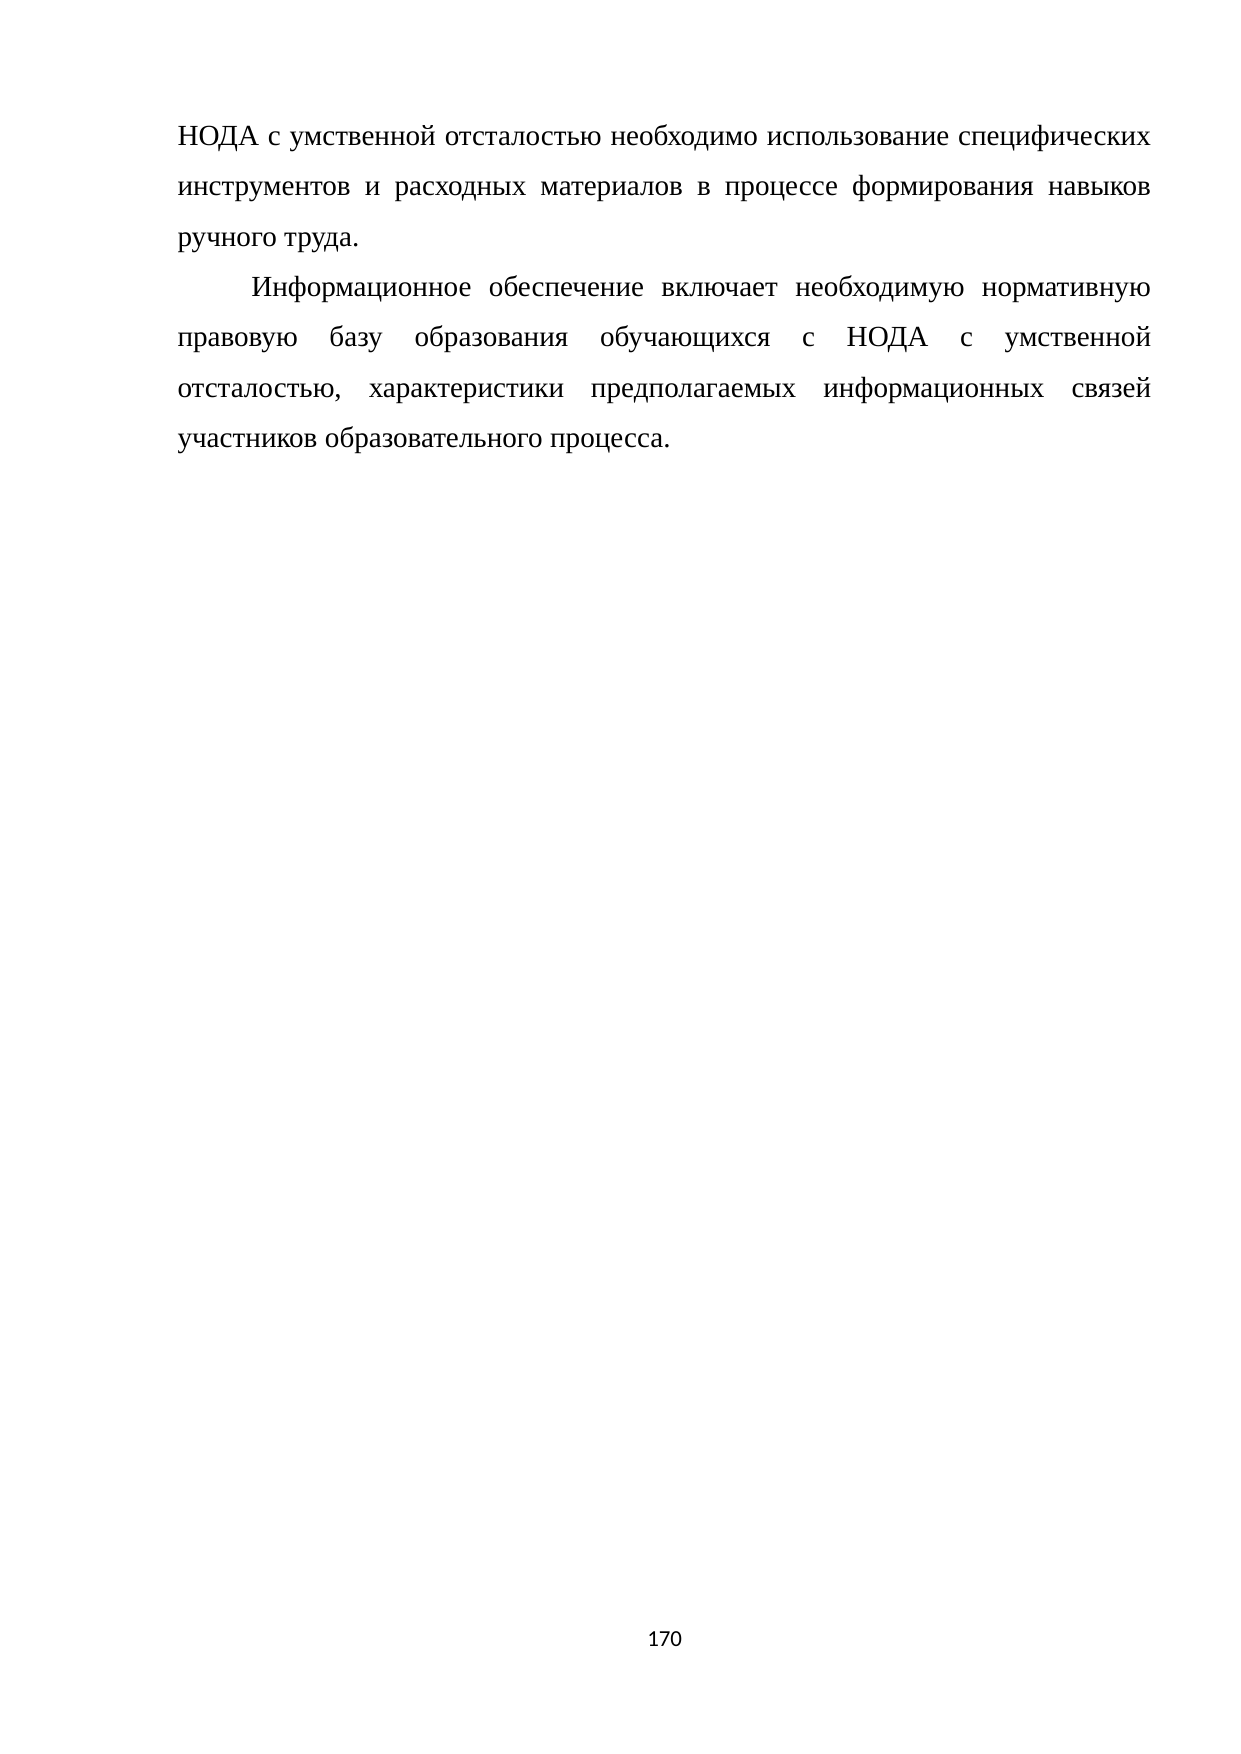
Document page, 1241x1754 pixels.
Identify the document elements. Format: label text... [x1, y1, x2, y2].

text Информационное обеспечение включает необходимую нормативную правовую базу образования обучающихся с НОДА с умственной отсталостью, характеристики предполагаемых информационных связей участников образовательного процесса. [177, 269, 1152, 453]
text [177, 118, 1152, 252]
